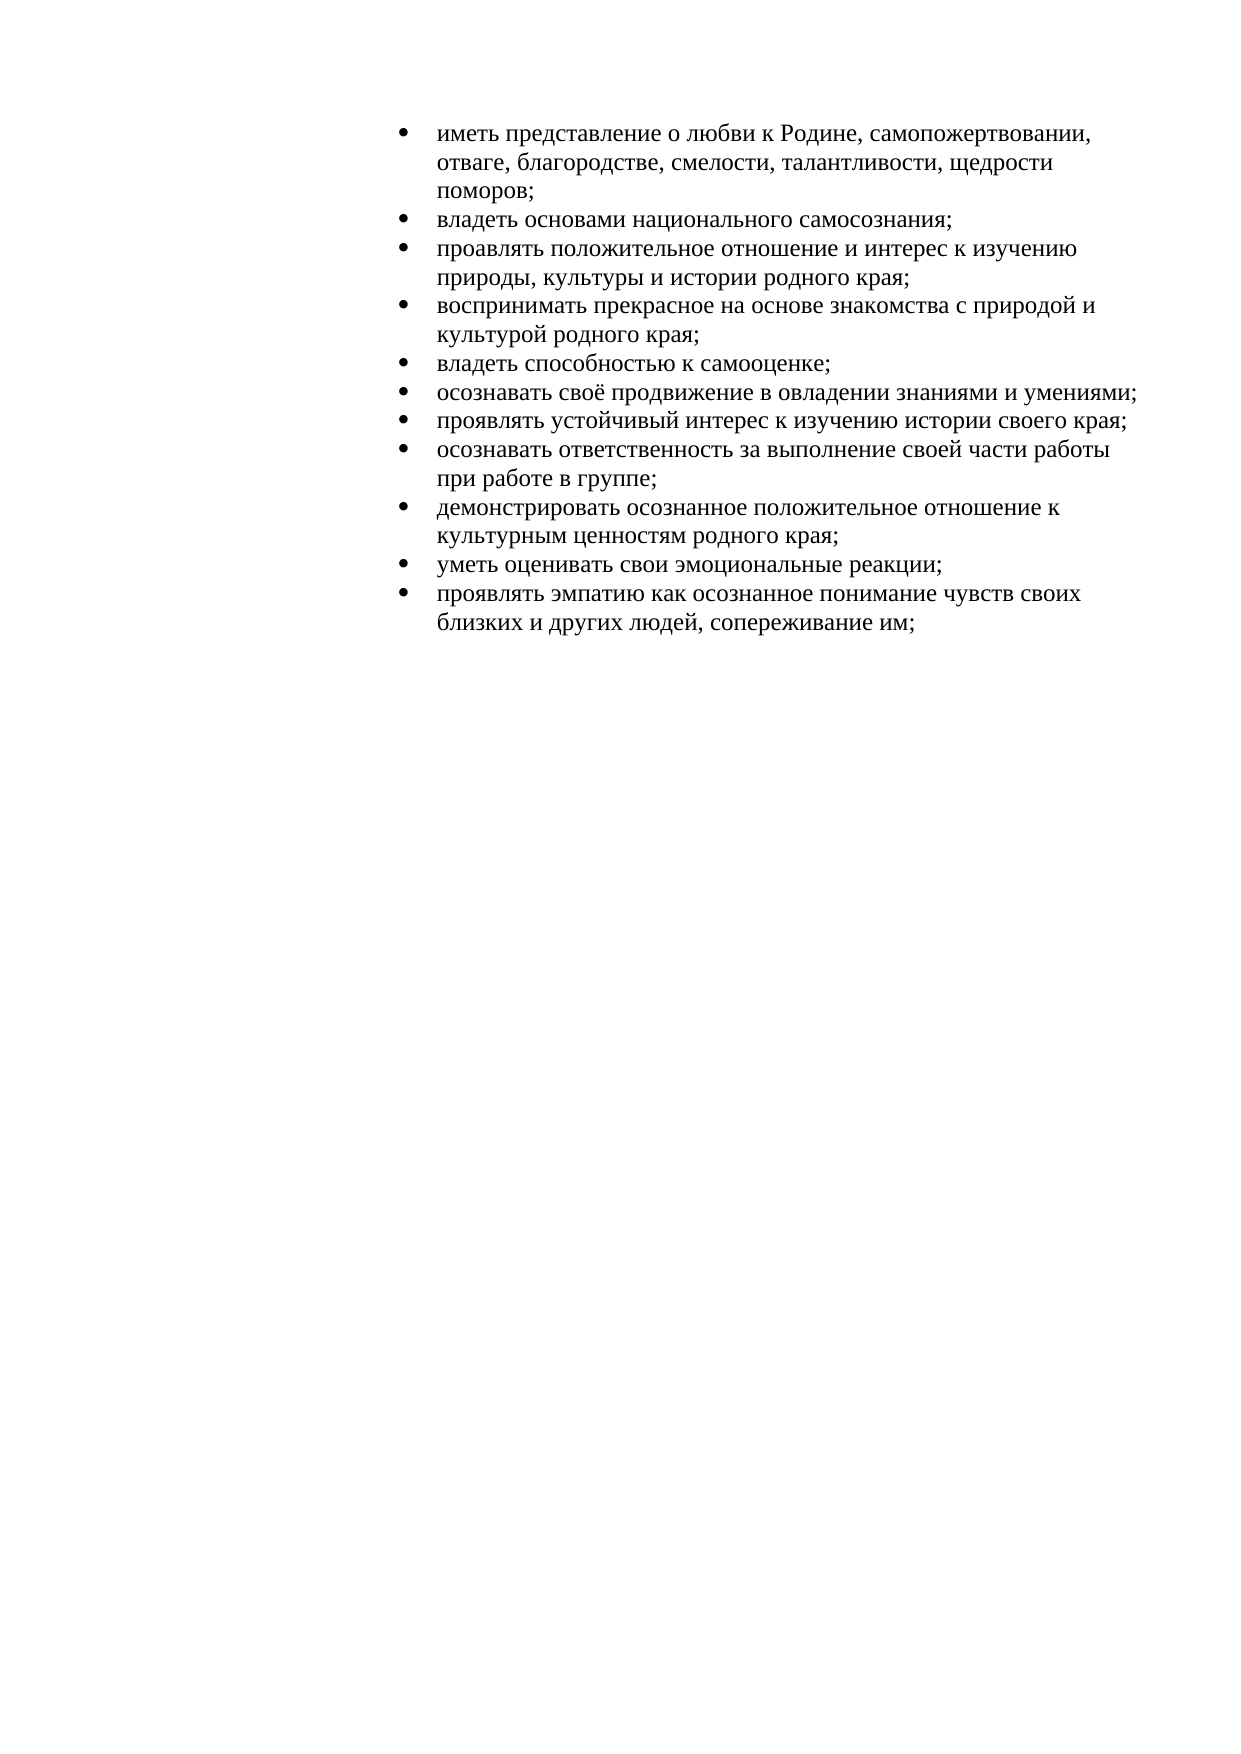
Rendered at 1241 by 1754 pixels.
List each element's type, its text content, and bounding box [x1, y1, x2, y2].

list демонстрировать осознанное положительное отношение к культурным ценностям родного края; [399, 492, 1152, 549]
list проявлять эмпатию как осознанное понимание чувств своих близких и других людей, сопереживание им; [399, 578, 1152, 636]
list осознавать ответственность за выполнение своей части работы при работе в группе; [399, 434, 1152, 492]
list владеть способностью к самооценке; [399, 348, 1152, 377]
list иметь представление о любви к Родине, самопожертвовании, отваге, благородстве, смелости, талантливости, щедрости поморов; [399, 118, 1152, 204]
list осознавать своё продвижение в овладении знаниями и умениями; [399, 377, 1152, 406]
list уметь оценивать свои эмоциональные реакции; [399, 549, 1152, 578]
list проявлять устойчивый интерес к изучению истории своего края; [399, 406, 1152, 434]
list проавлять положительное отношение и интерес к изучению природы, культуры и истории родного края; [399, 233, 1152, 291]
list владеть основами национального самосознания; [399, 204, 1152, 233]
list воспринимать прекрасное на основе знакомства с природой и культурой родного края; [399, 291, 1152, 348]
